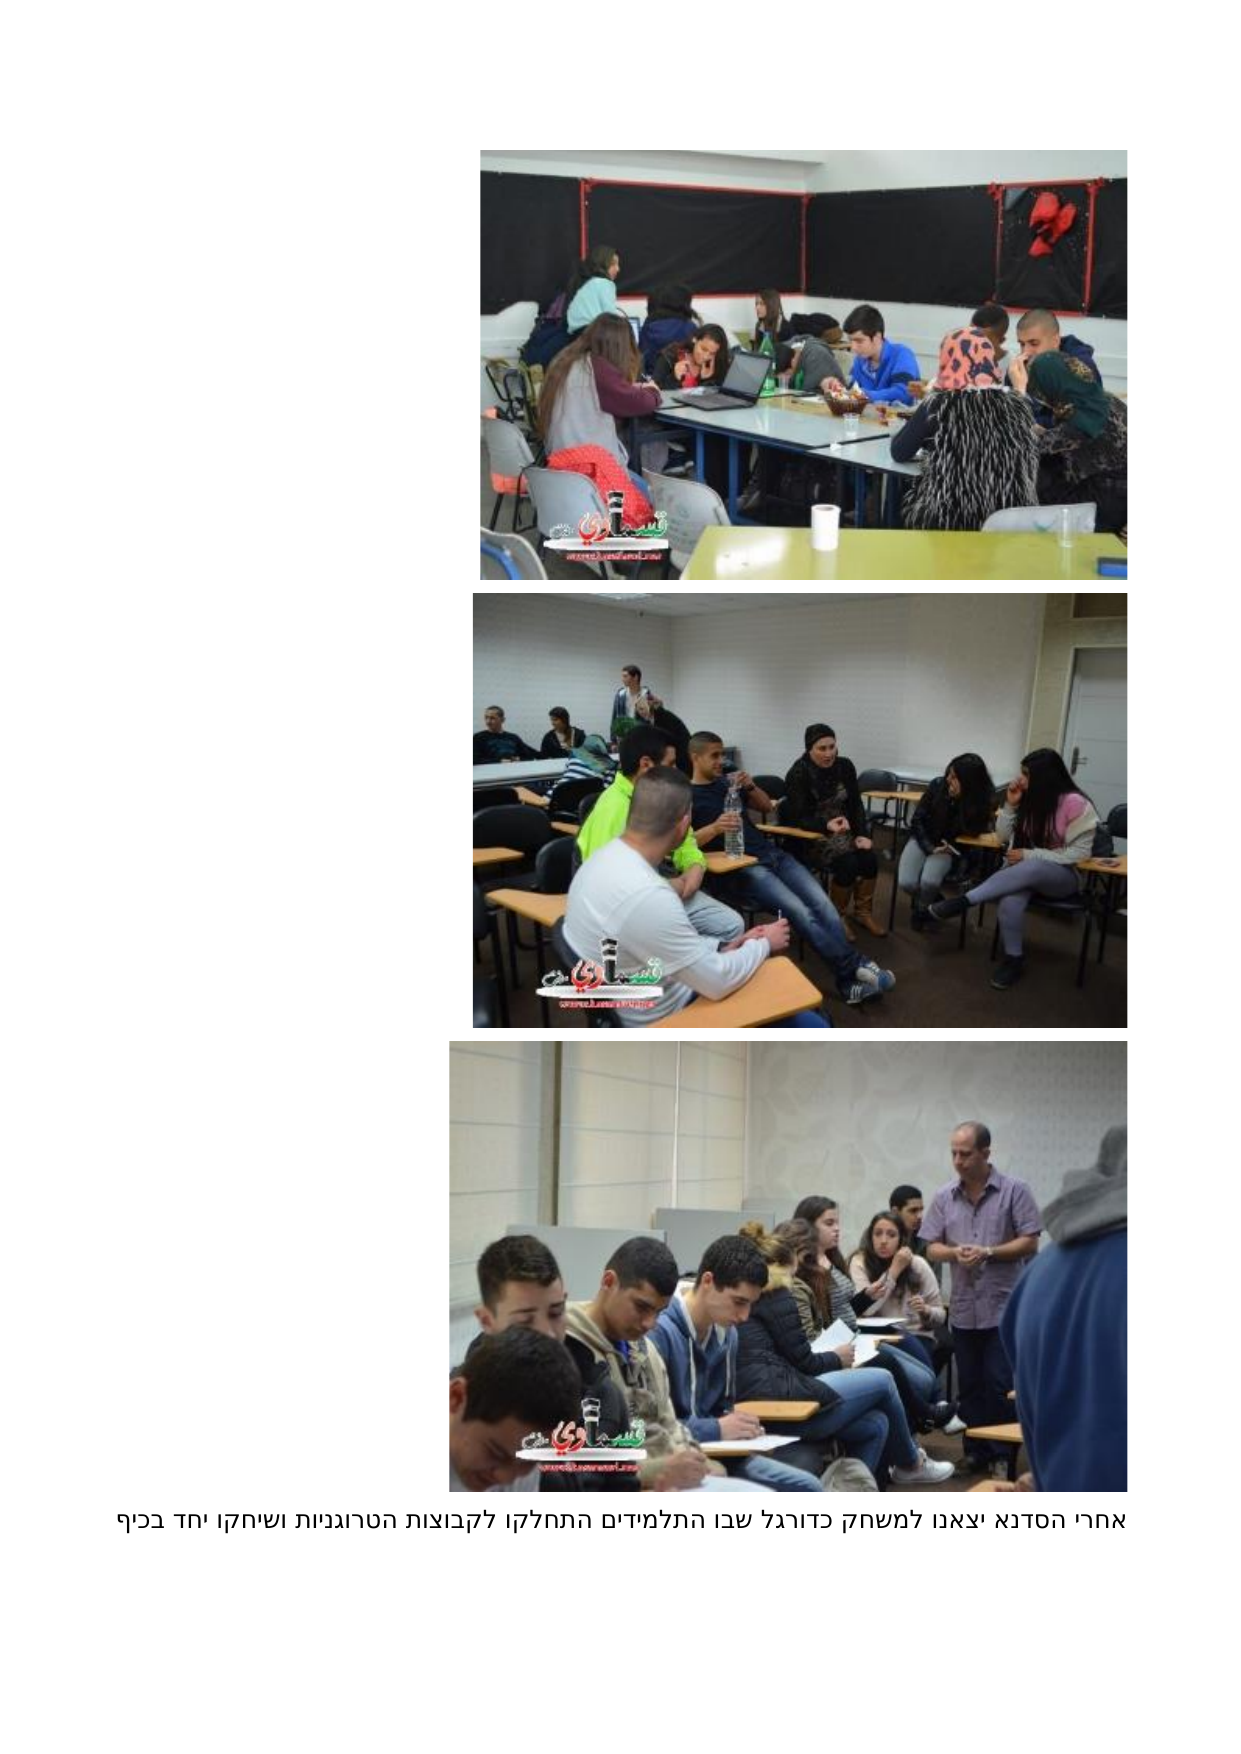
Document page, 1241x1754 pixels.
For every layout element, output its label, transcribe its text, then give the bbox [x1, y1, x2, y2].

picture [480, 150, 1128, 580]
picture [472, 593, 1128, 1028]
text אחרי הסדנא יצאנו למשחק כדורגל שבו התלמידים התחלקו לקבוצות הטרוגניות ושיחקו יחד בכיף [112, 1506, 1128, 1535]
picture [449, 1041, 1128, 1492]
